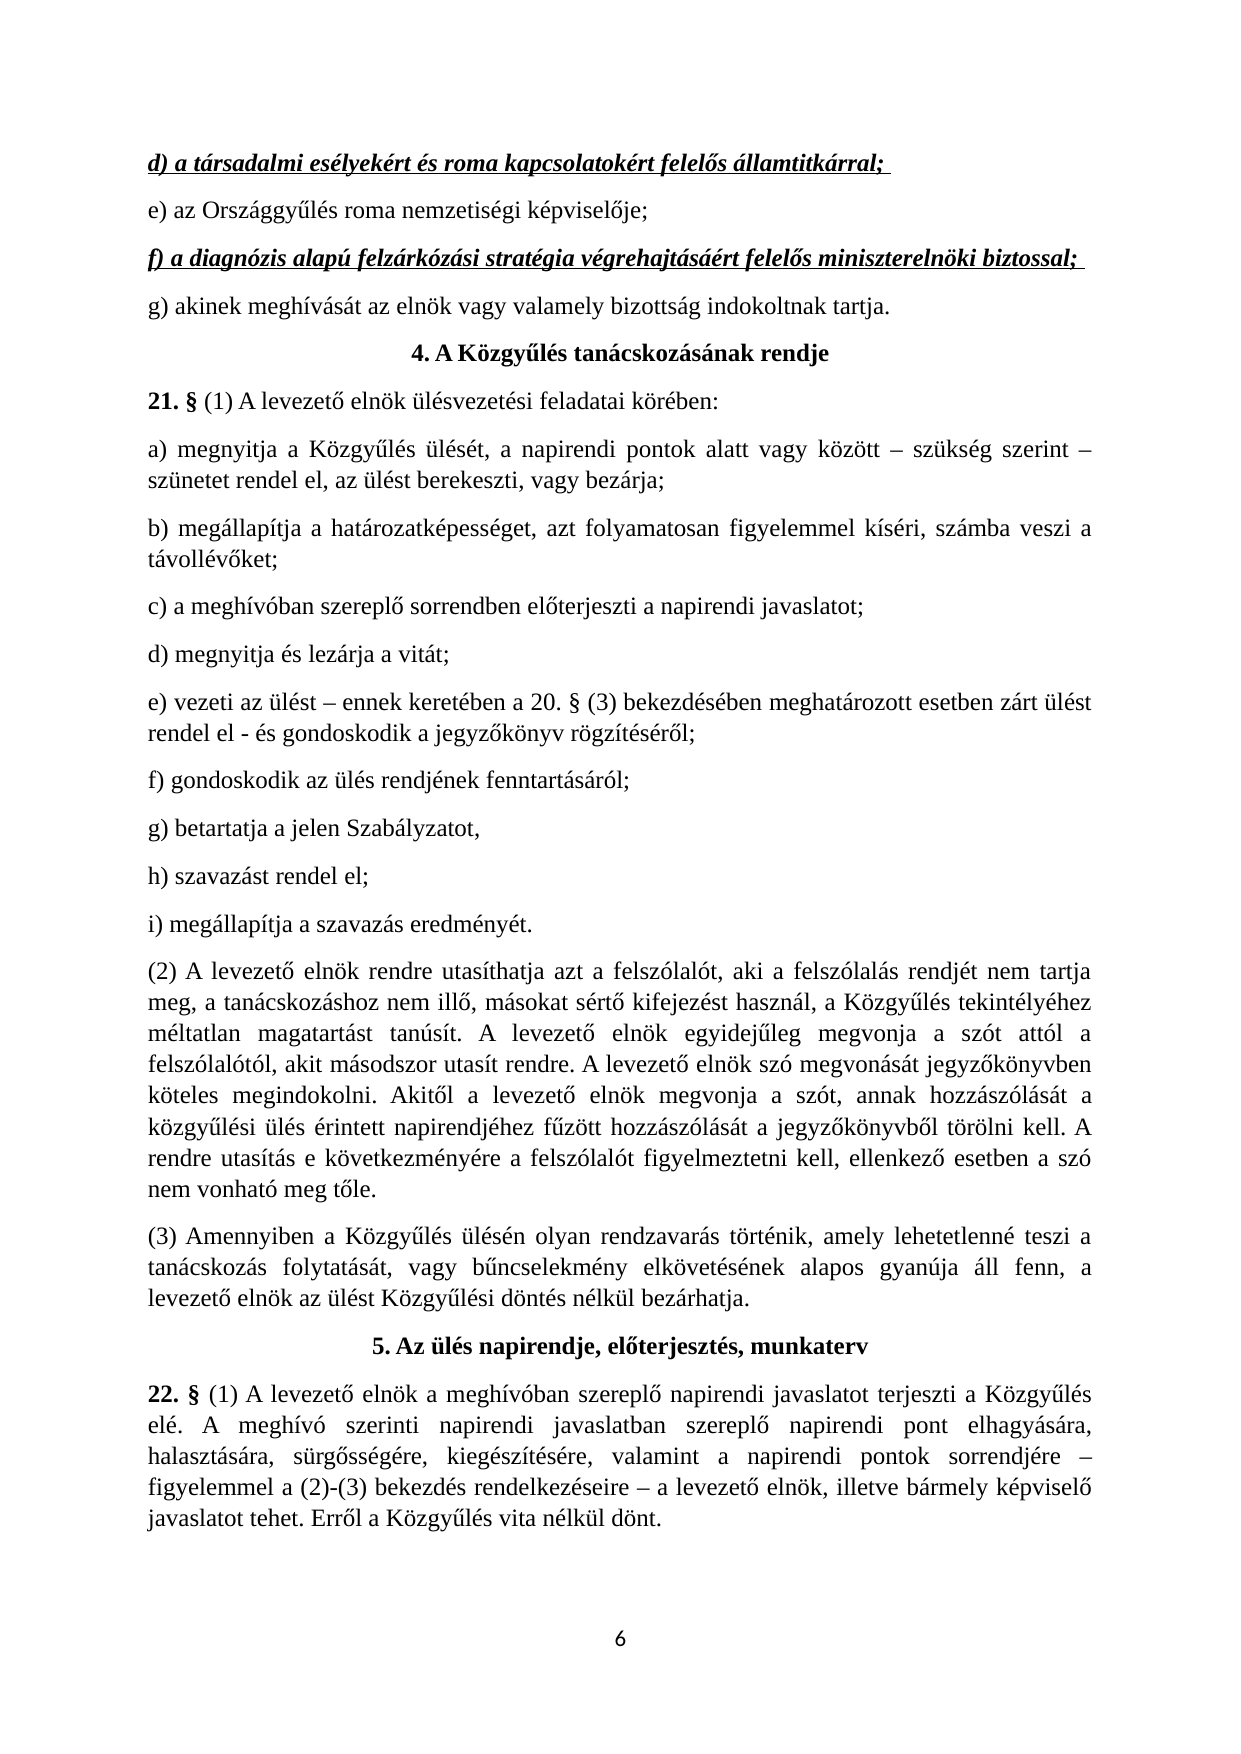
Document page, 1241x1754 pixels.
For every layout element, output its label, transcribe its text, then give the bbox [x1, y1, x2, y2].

text c) a meghívóban szereplő sorrendben előterjeszti a napirendi javaslatot; [148, 591, 1093, 620]
text e) vezeti az ülést – ennek keretében a 20. § (3) bekezdésében meghatározott esetben zárt ülést rendel el - és gondoskodik a jegyzőkönyv rögzítéséről; [148, 687, 1093, 747]
text e) az Országgyűlés roma nemzetiségi képviselője; [148, 195, 1093, 224]
text (3) Amennyiben a Közgyűlés ülésén olyan rendzavarás történik, amely lehetetlenné teszi a tanácskozás folytatását, vagy bűncselekmény elkövetésének alapos gyanúja áll fenn, a levezető elnök az ülést Közgyűlési döntés nélkül bezárhatja. [148, 1221, 1093, 1312]
text f) gondoskodik az ülés rendjének fenntartásáról; [148, 766, 1093, 794]
text d) a társadalmi esélyekért és roma kapcsolatokért felelős államtitkárral; [148, 148, 1093, 176]
text h) szavazást rendel el; [148, 861, 1093, 890]
text d) megnyitja és lezárja a vitát; [148, 639, 1093, 668]
text 4. A Közgyűlés tanácskozásának rendje [148, 338, 1093, 367]
text i) megállapítja a szavazás eredményét. [148, 909, 1093, 937]
text f) a diagnózis alapú felzárkózási stratégia végrehajtásáért felelős miniszterelnöki biztossal; [148, 243, 1093, 272]
text 22. § (1) A levezető elnök a meghívóban szereplő napirendi javaslatot terjeszti a Közgyűlés elé. A meghívó szerinti napirendi javaslatban szereplő napirendi pont elhagyására, halasztására, sürgősségére, kiegészítésére, valamint a napirendi pontok sorrendjére – figyelemmel a (2)-(3) bekezdés rendelkezéseire – a levezető elnök, illetve bármely képviselő javaslatot tehet. Erről a Közgyűlés vita nélkül dönt. [148, 1379, 1093, 1532]
text g) akinek meghívását az elnök vagy valamely bizottság indokoltnak tartja. [148, 291, 1093, 319]
text (2) A levezető elnök rendre utasíthatja azt a felszólalót, aki a felszólalás rendjét nem tartja meg, a tanácskozáshoz nem illő, másokat sértő kifejezést használ, a Közgyűlés tekintélyéhez méltatlan magatartást tanúsít. A levezető elnök egyidejűleg megvonja a szót attól a felszólalótól, akit másodszor utasít rendre. A levezető elnök szó megvonását jegyzőkönyvben köteles megindokolni. Akitől a levezető elnök megvonja a szót, annak hozzászólását a közgyűlési ülés érintett napirendjéhez fűzött hozzászólását a jegyzőkönyvből törölni kell. A rendre utasítás e következményére a felszólalót figyelmeztetni kell, ellenkező esetben a szó nem vonható meg tőle. [148, 956, 1093, 1202]
text 5. Az ülés napirendje, előterjesztés, munkaterv [148, 1331, 1093, 1360]
text g) betartatja a jelen Szabályzatot, [148, 813, 1093, 842]
text a) megnyitja a Közgyűlés ülését, a napirendi pontok alatt vagy között – szükség szerint – szünetet rendel el, az ülést berekeszti, vagy bezárja; [148, 434, 1093, 494]
text 21. § (1) A levezető elnök ülésvezetési feladatai körében: [148, 386, 1093, 415]
text b) megállapítja a határozatképességet, azt folyamatosan figyelemmel kíséri, számba veszi a távollévőket; [148, 513, 1093, 572]
